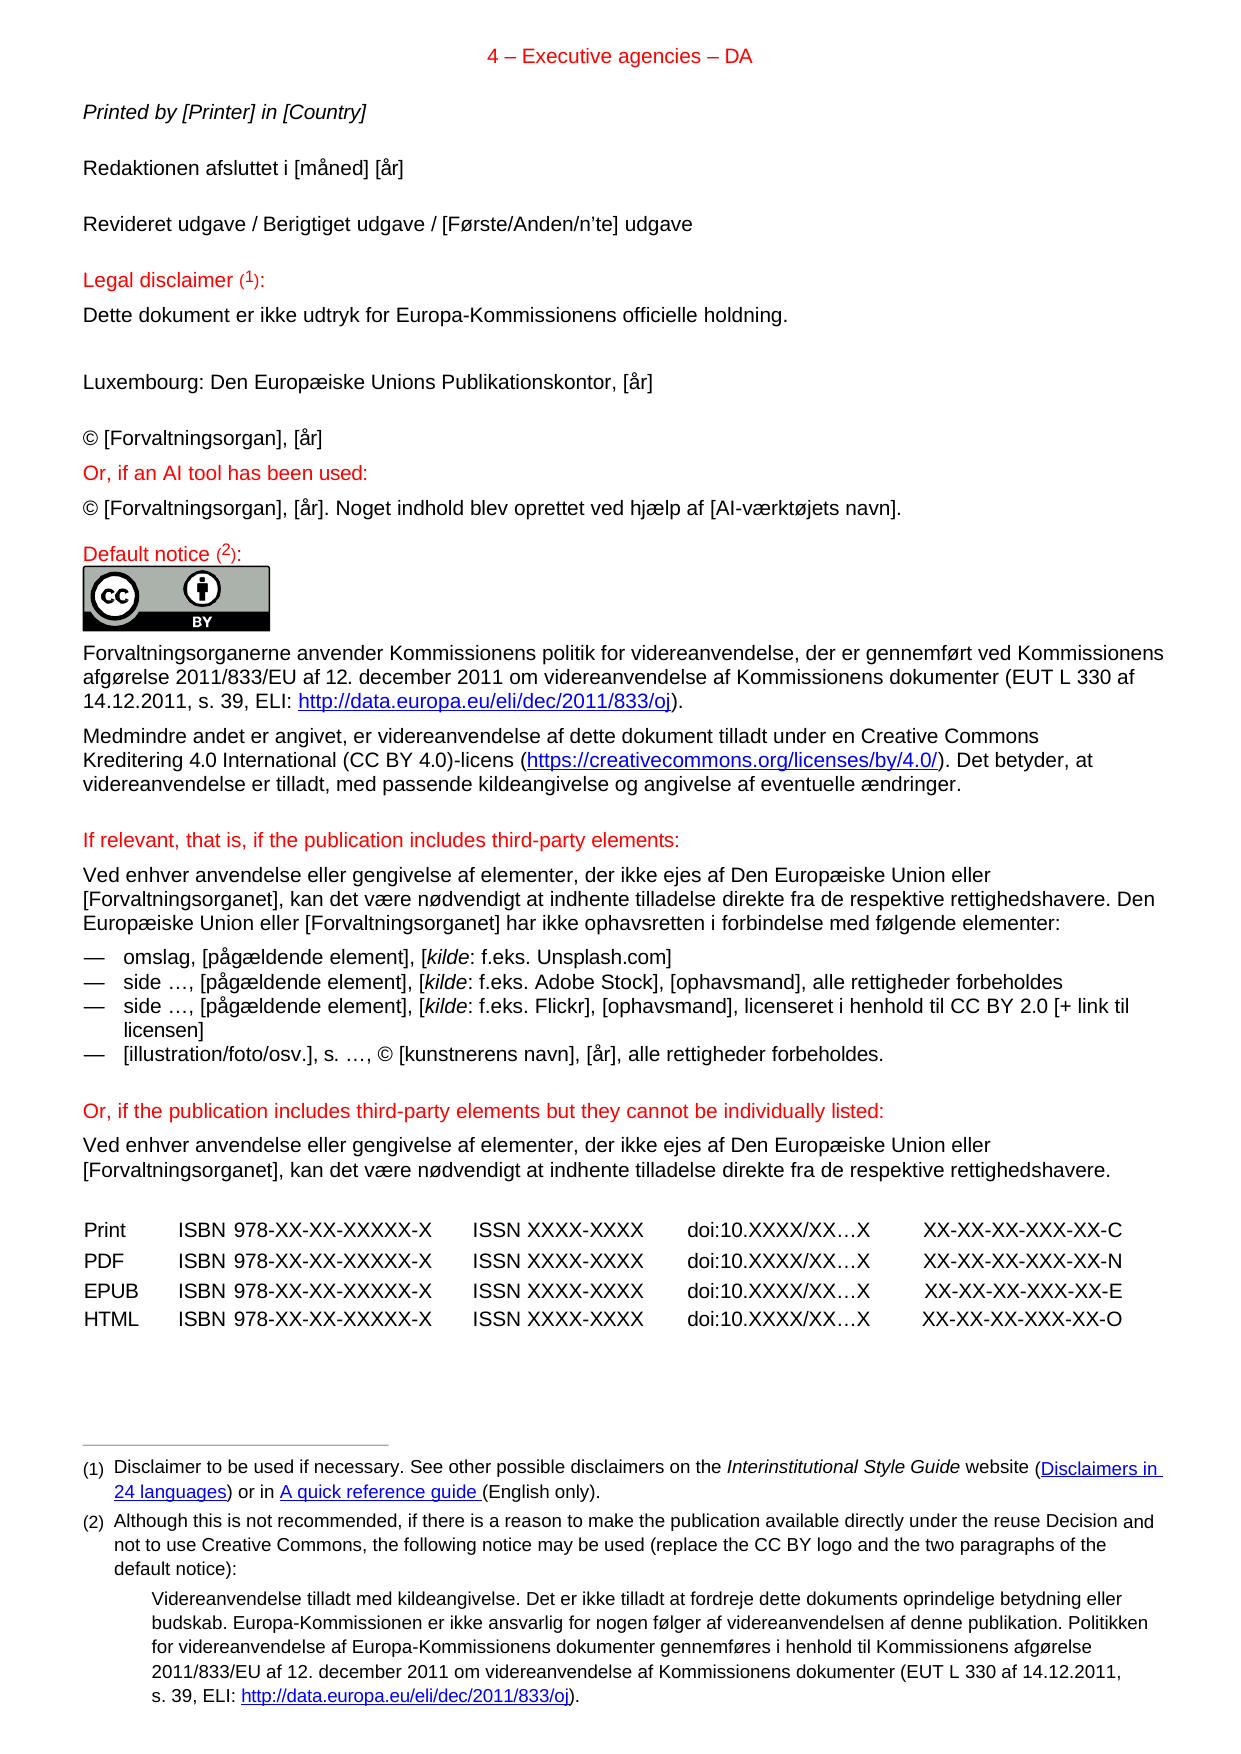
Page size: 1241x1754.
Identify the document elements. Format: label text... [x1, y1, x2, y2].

table_cell XX-XX-XX-XXX-XX-E [893, 1276, 1123, 1306]
table_cell doi:10.XXXX/XX…X [664, 1246, 893, 1276]
table_cell XX-XX-XX-XXX-XX-O [893, 1306, 1123, 1333]
table_cell HTML [78, 1306, 159, 1333]
list [illustration/foto/osv.], s. …, © [kunstnerens navn], [år], alle rettigheder forbeholdes. [84, 1042, 1166, 1066]
text 4 – Executive agencies – DA [74, 44, 1166, 68]
list omslag, [pågældende element], [kilde: f.eks. Unsplash.com] [84, 945, 1166, 969]
table_cell ISSN XXXX-XXXX [452, 1306, 664, 1333]
text © [Forvaltningsorgan], [år]. Noget indhold blev oprettet ved hjælp af [AI-værktøjets navn]. [83, 496, 1166, 520]
list side …, [pågældende element], [kilde: f.eks. Adobe Stock], [ophavsmand], alle rettigheder forbeholdes [84, 969, 1166, 993]
table_cell ISSN XXXX-XXXX [452, 1246, 664, 1276]
text Or, if the publication includes third-party elements but they cannot be individually listed: [83, 1098, 1166, 1122]
text Ved enhver anvendelse eller gengivelse af elementer, der ikke ejes af Den Europæiske Union eller [Forvaltningsorganet], kan det være nødvendigt at indhente tilladelse direkte fra de respektive rettighedshavere. Den Europæiske Union eller [Forvaltningsorganet] har ikke ophavsretten i forbindelse med følgende elementer: [83, 862, 1166, 935]
text Ved enhver anvendelse eller gengivelse af elementer, der ikke ejes af Den Europæiske Union eller [Forvaltningsorganet], kan det være nødvendigt at indhente tilladelse direkte fra de respektive rettighedshavere. [83, 1133, 1166, 1181]
text Dette dokument er ikke udtryk for Europa-Kommissionens officielle holdning. [83, 303, 1166, 327]
table_cell EPUB [78, 1276, 159, 1306]
list side …, [pågældende element], [kilde: f.eks. Flickr], [ophavsmand], licenseret i henhold til CC BY 2.0 [+ link til licensen] [84, 994, 1166, 1042]
list Although this is not recommended, if there is a reason to make the publication available directly under the reuse Decision and not to use Creative Commons, the following notice may be used (replace the CC BY logo and the two paragraphs of the default notice): [83, 1509, 1166, 1579]
text If relevant, that is, if the publication includes third-party elements: [83, 828, 1166, 852]
table_header ISSN XXXX-XXXX [452, 1219, 664, 1246]
text Legal disclaimer (1): [83, 236, 1152, 292]
text Luxembourg: Den Europæiske Unions Publikationskontor, [år] [83, 370, 1166, 394]
picture [183, 570, 221, 607]
text Or, if an AI tool has been used: [83, 461, 1166, 485]
table_cell PDF [78, 1246, 159, 1276]
text Default notice (2): [83, 539, 1166, 565]
text Redaktionen afsluttet i [måned] [år] [83, 156, 1166, 180]
table_header doi:10.XXXX/XX…X [664, 1219, 893, 1246]
table_cell XX-XX-XX-XXX-XX-N [893, 1246, 1123, 1276]
list Disclaimer to be used if necessary. See other possible disclaimers on the Interinstitutional Style Guide website (Disclaimers in 24 languages) or in A quick reference guide (English only). [83, 1456, 1166, 1502]
table_cell ISBN 978-XX-XX-XXXXX-X [159, 1246, 452, 1276]
table_header Print [78, 1219, 159, 1246]
text Revideret udgave / Berigtiget udgave / [Første/Anden/n’te] udgave [83, 180, 1152, 236]
text Medmindre andet er angivet, er videreanvendelse af dette dokument tilladt under en Creative Commons Kreditering 4.0 International (CC BY 4.0)-licens (https://creativecommons.org/licenses/by/4.0/). Det betyder, at videreanvendelse er tilladt, med passende kildeangivelse og angivelse af eventuelle ændringer. [83, 723, 1166, 796]
table_header XX-XX-XX-XXX-XX-C [893, 1219, 1123, 1246]
table_cell ISBN 978-XX-XX-XXXXX-X [159, 1306, 452, 1333]
table_cell doi:10.XXXX/XX…X [664, 1306, 893, 1333]
text © [Forvaltningsorgan], [år] [83, 426, 1166, 450]
table_cell ISBN 978-XX-XX-XXXXX-X [159, 1276, 452, 1306]
text Videreanvendelse tilladt med kildeangivelse. Det er ikke tilladt at fordreje dette dokuments oprindelige betydning eller budskab. Europa-Kommissionen er ikke ansvarlig for nogen følger af videreanvendelsen af denne publikation. Politikken for videreanvendelse af Europa-Kommissionens dokumenter gennemføres i henhold til Kommissionens afgørelse 2011/833/EU af 12. december 2011 om videreanvendelse af Kommissionens dokumenter (EUT L 330 af 14.12.2011, [151, 1588, 1166, 1682]
text Forvaltningsorganerne anvender Kommissionens politik for videreanvendelse, der er gennemført ved Kommissionens afgørelse 2011/833/EU af 12. december 2011 om videreanvendelse af Kommissionens dokumenter (EUT L 330 af 14.12.2011, s. 39, ELI: http://data.europa.eu/eli/dec/2011/833/oj). [83, 641, 1166, 713]
table_cell doi:10.XXXX/XX…X [664, 1276, 893, 1306]
table_cell ISSN XXXX-XXXX [452, 1276, 664, 1306]
table_header ISBN 978-XX-XX-XXXXX-X [159, 1219, 452, 1246]
text Printed by [Printer] in [Country] [83, 99, 1166, 123]
text s. 39, ELI: http://data.europa.eu/eli/dec/2011/833/oj). [151, 1685, 1166, 1707]
